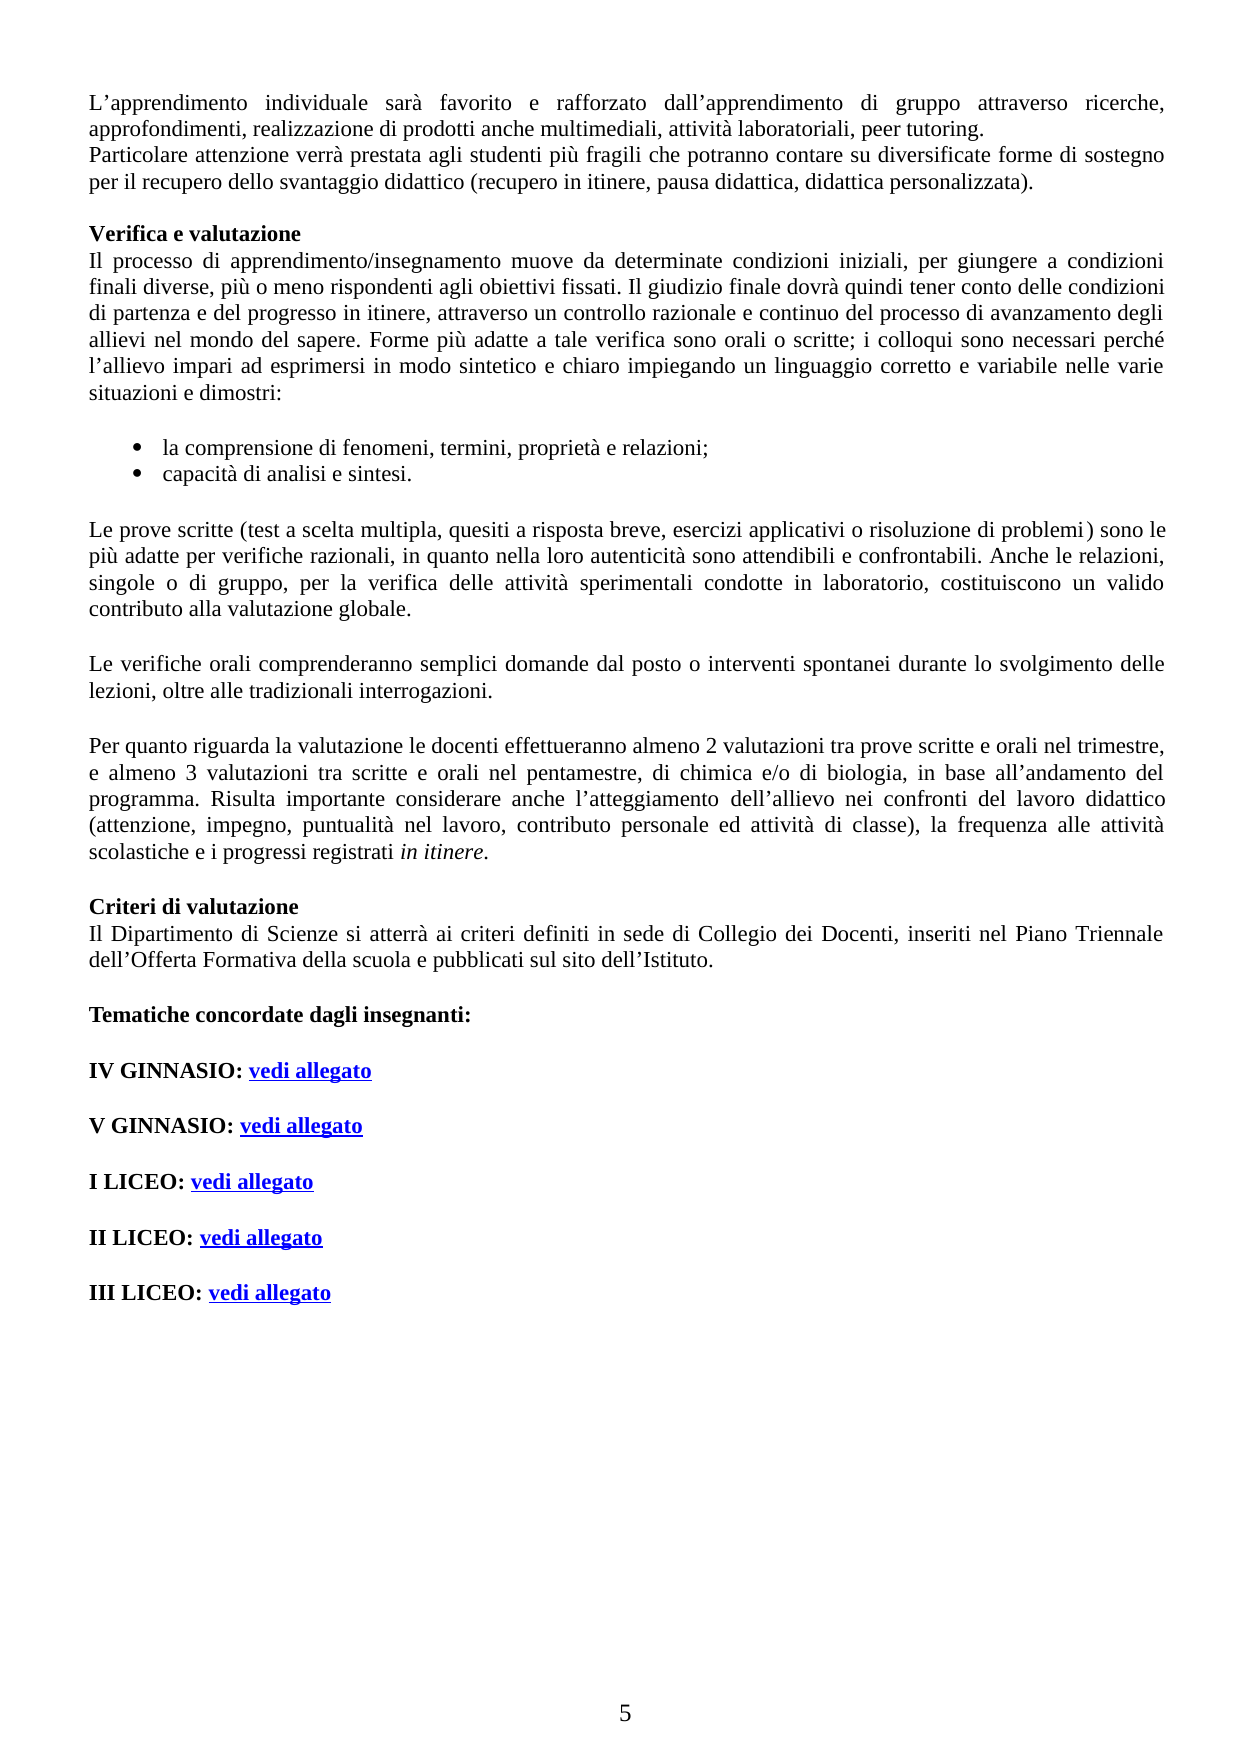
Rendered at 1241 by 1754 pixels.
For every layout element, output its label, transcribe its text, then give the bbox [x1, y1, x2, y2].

text I LICEO: vedi allegato [89, 1168, 1166, 1194]
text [89, 89, 1166, 141]
text Verifica e valutazione [89, 220, 1166, 247]
text Particolare attenzione verrà prestata agli studenti più fragili che potranno contare su diversificate forme di sostegno per il recupero dello svantaggio didattico (recupero in itinere, pausa didattica, didattica personalizzata). [89, 141, 1166, 194]
text Il Dipartimento di Scienze si atterrà ai criteri definiti in sede di Collegio dei Docenti, inseriti nel Piano Triennale dell’Offerta Formativa della scuola e pubblicati sul sito dell’Istituto. [89, 920, 1166, 972]
text Criteri di valutazione [89, 893, 1166, 920]
list la comprensione di fenomeni, termini, proprietà e relazioni; [133, 434, 1166, 460]
text Il processo di apprendimento/insegnamento muove da determinate condizioni iniziali, per giungere a condizioni finali diverse, più o meno rispondenti agli obiettivi fissati. Il giudizio finale dovrà quindi tener conto delle condizioni di partenza e del progresso in itinere, attraverso un controllo razionale e continuo del processo di avanzamento degli allievi nel mondo del sapere. Forme più adatte a tale verifica sono orali o scritte; i colloqui sono necessari perché l’allievo impari ad esprimersi in modo sintetico e chiaro impiegando un linguaggio corretto e variabile nelle varie situazioni e dimostri: [89, 247, 1166, 405]
text III LICEO: vedi allegato [89, 1279, 1166, 1306]
list capacità di analisi e sintesi. [133, 460, 1166, 487]
text Le prove scritte (test a scelta multipla, quesiti a risposta breve, esercizi applicativi o risoluzione di problemi) sono le più adatte per verifiche razionali, in quanto nella loro autenticità sono attendibili e confrontabili. Anche le relazioni, singole o di gruppo, per la verifica delle attività sperimentali condotte in laboratorio, costituiscono un valido contributo alla valutazione globale. [89, 516, 1166, 621]
text V GINNASIO: vedi allegato [89, 1113, 1166, 1139]
text Tematiche concordate dagli insegnanti: [89, 1002, 1166, 1028]
text IV GINNASIO: vedi allegato [89, 1057, 1166, 1083]
text Le verifiche orali comprenderanno semplici domande dal posto o interventi spontanei durante lo svolgimento delle lezioni, oltre alle tradizionali interrogazioni. [89, 651, 1166, 703]
text II LICEO: vedi allegato [89, 1224, 1166, 1250]
text Per quanto riguarda la valutazione le docenti effettueranno almeno 2 valutazioni tra prove scritte e orali nel trimestre, e almeno 3 valutazioni tra scritte e orali nel pentamestre, di chimica e/o di biologia, in base all’andamento del programma. Risulta importante considerare anche l’atteggiamento dell’allievo nei confronti del lavoro didattico (attenzione, impegno, puntualità nel lavoro, contributo personale ed attività di classe), la frequenza alle attività scolastiche e i progressi registrati in itinere. [89, 732, 1166, 864]
